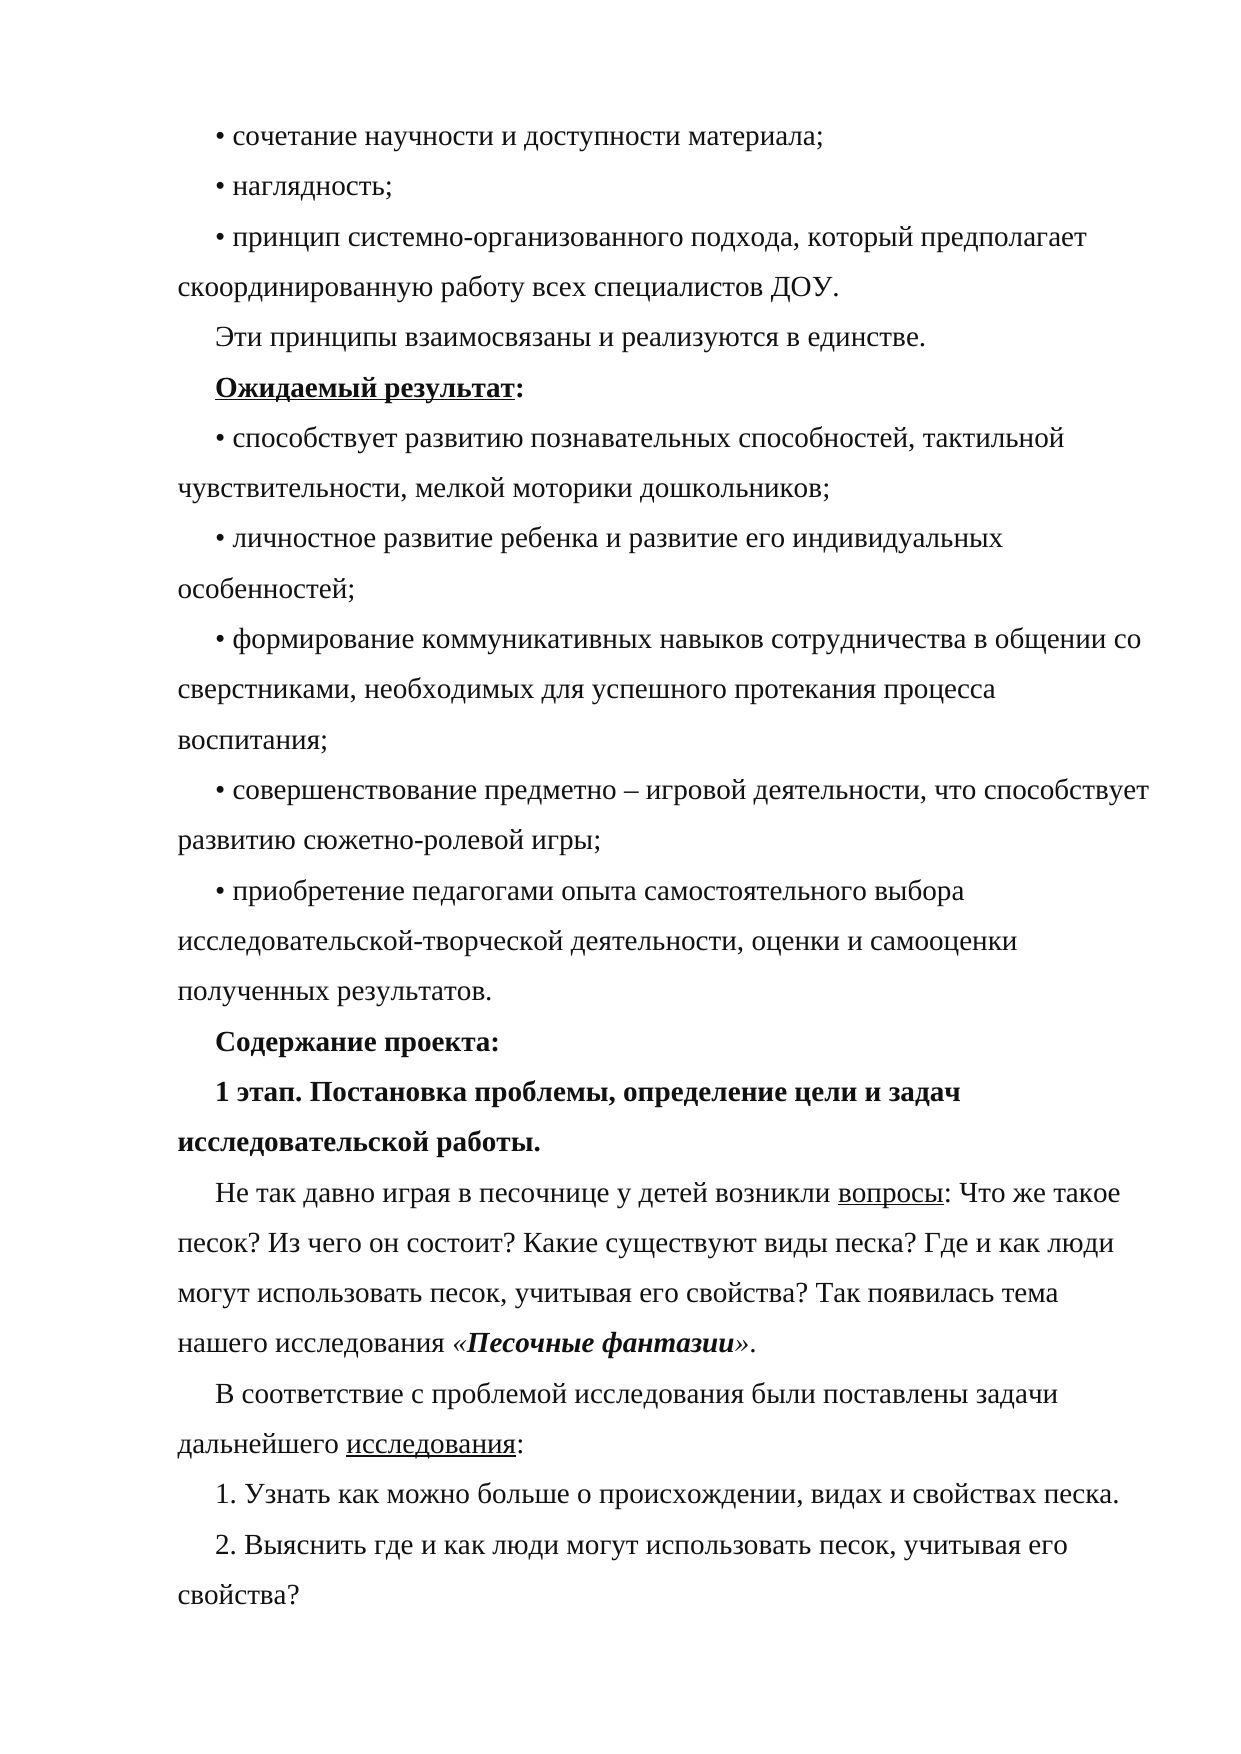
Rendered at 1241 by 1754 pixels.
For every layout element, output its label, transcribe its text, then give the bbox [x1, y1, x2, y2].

text Не так давно играя в песочнице у детей возникли вопросы: Что же такое песок? Из чего он состоит? Какие существуют виды песка? Где и как люди могут использовать песок, учитывая его свойства? Так появилась тема нашего исследования «Песочные фантазии». [177, 1175, 1152, 1359]
text • личностное развитие ребенка и развитие его индивидуальных особенностей; [177, 521, 1152, 604]
text • способствует развитию познавательных способностей, тактильной чувствительности, мелкой моторики дошкольников; [177, 420, 1152, 504]
text В соответствие с проблемой исследования были поставлены задачи дальнейшего исследования: [177, 1376, 1152, 1460]
text 1. Узнать как можно больше о происхождении, видах и свойствах песка. [177, 1477, 1152, 1510]
text 1 этап. Постановка проблемы, определение цели и задач исследовательской работы. [177, 1074, 1152, 1158]
text • формирование коммуникативных навыков сотрудничества в общении со сверстниками, необходимых для успешного протекания процесса воспитания; [177, 621, 1152, 755]
text Содержание проекта: [177, 1024, 1152, 1057]
text • совершенствование предметно – игровой деятельности, что способствует развитию сюжетно-ролевой игры; [177, 772, 1152, 856]
text 2. Выяснить где и как люди могут использовать песок, учитывая его свойства? [177, 1527, 1152, 1611]
text Ожидаемый результат: [177, 370, 1152, 403]
text Эти принципы взаимосвязаны и реализуются в единстве. [177, 319, 1152, 353]
text • наглядность; [177, 168, 1152, 202]
text • принцип системно-организованного подхода, который предполагает скоординированную работу всех специалистов ДОУ. [177, 219, 1152, 303]
text • сочетание научности и доступности материала; [177, 118, 1152, 152]
text • приобретение педагогами опыта самостоятельного выбора исследовательской-творческой деятельности, оценки и самооценки полученных результатов. [177, 873, 1152, 1007]
